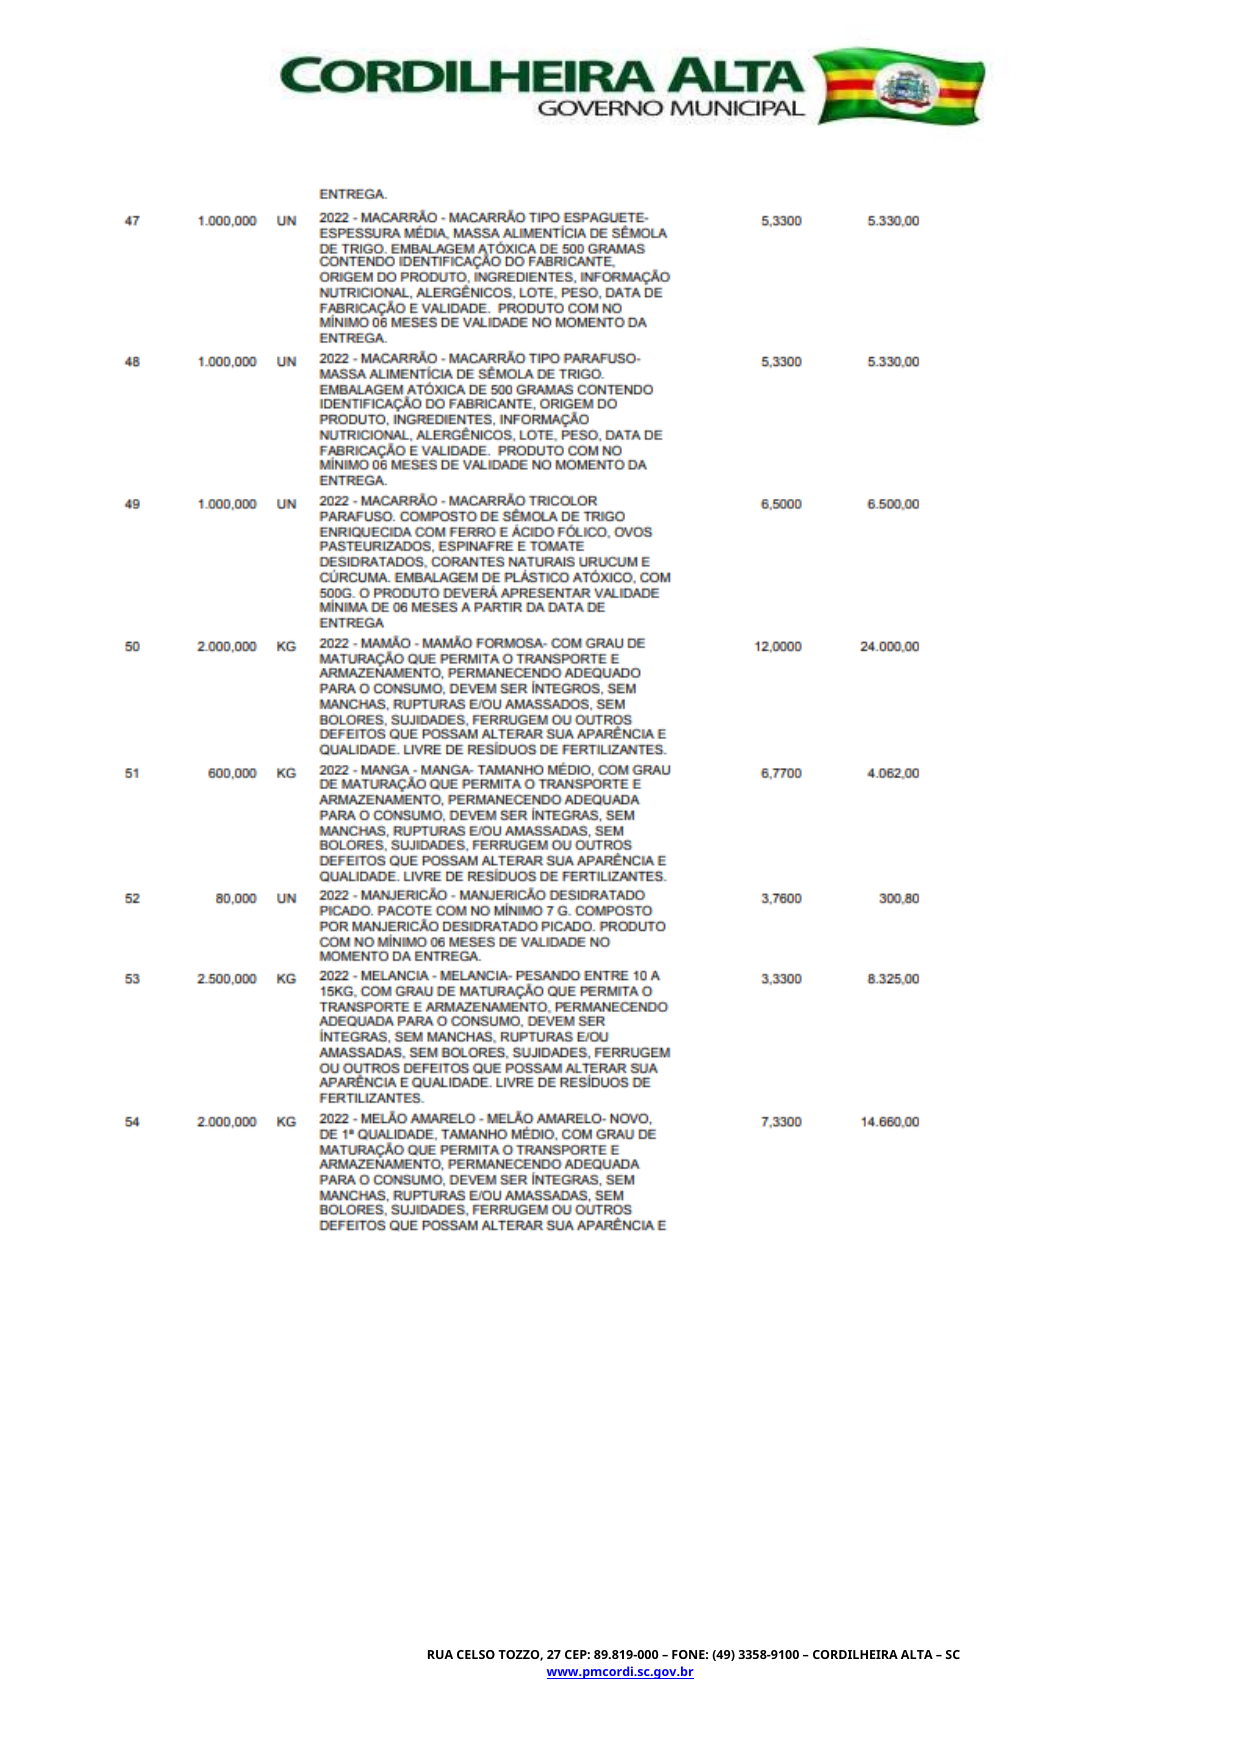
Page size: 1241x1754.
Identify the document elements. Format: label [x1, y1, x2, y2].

picture [118, 186, 927, 1243]
picture [257, 23, 1009, 151]
